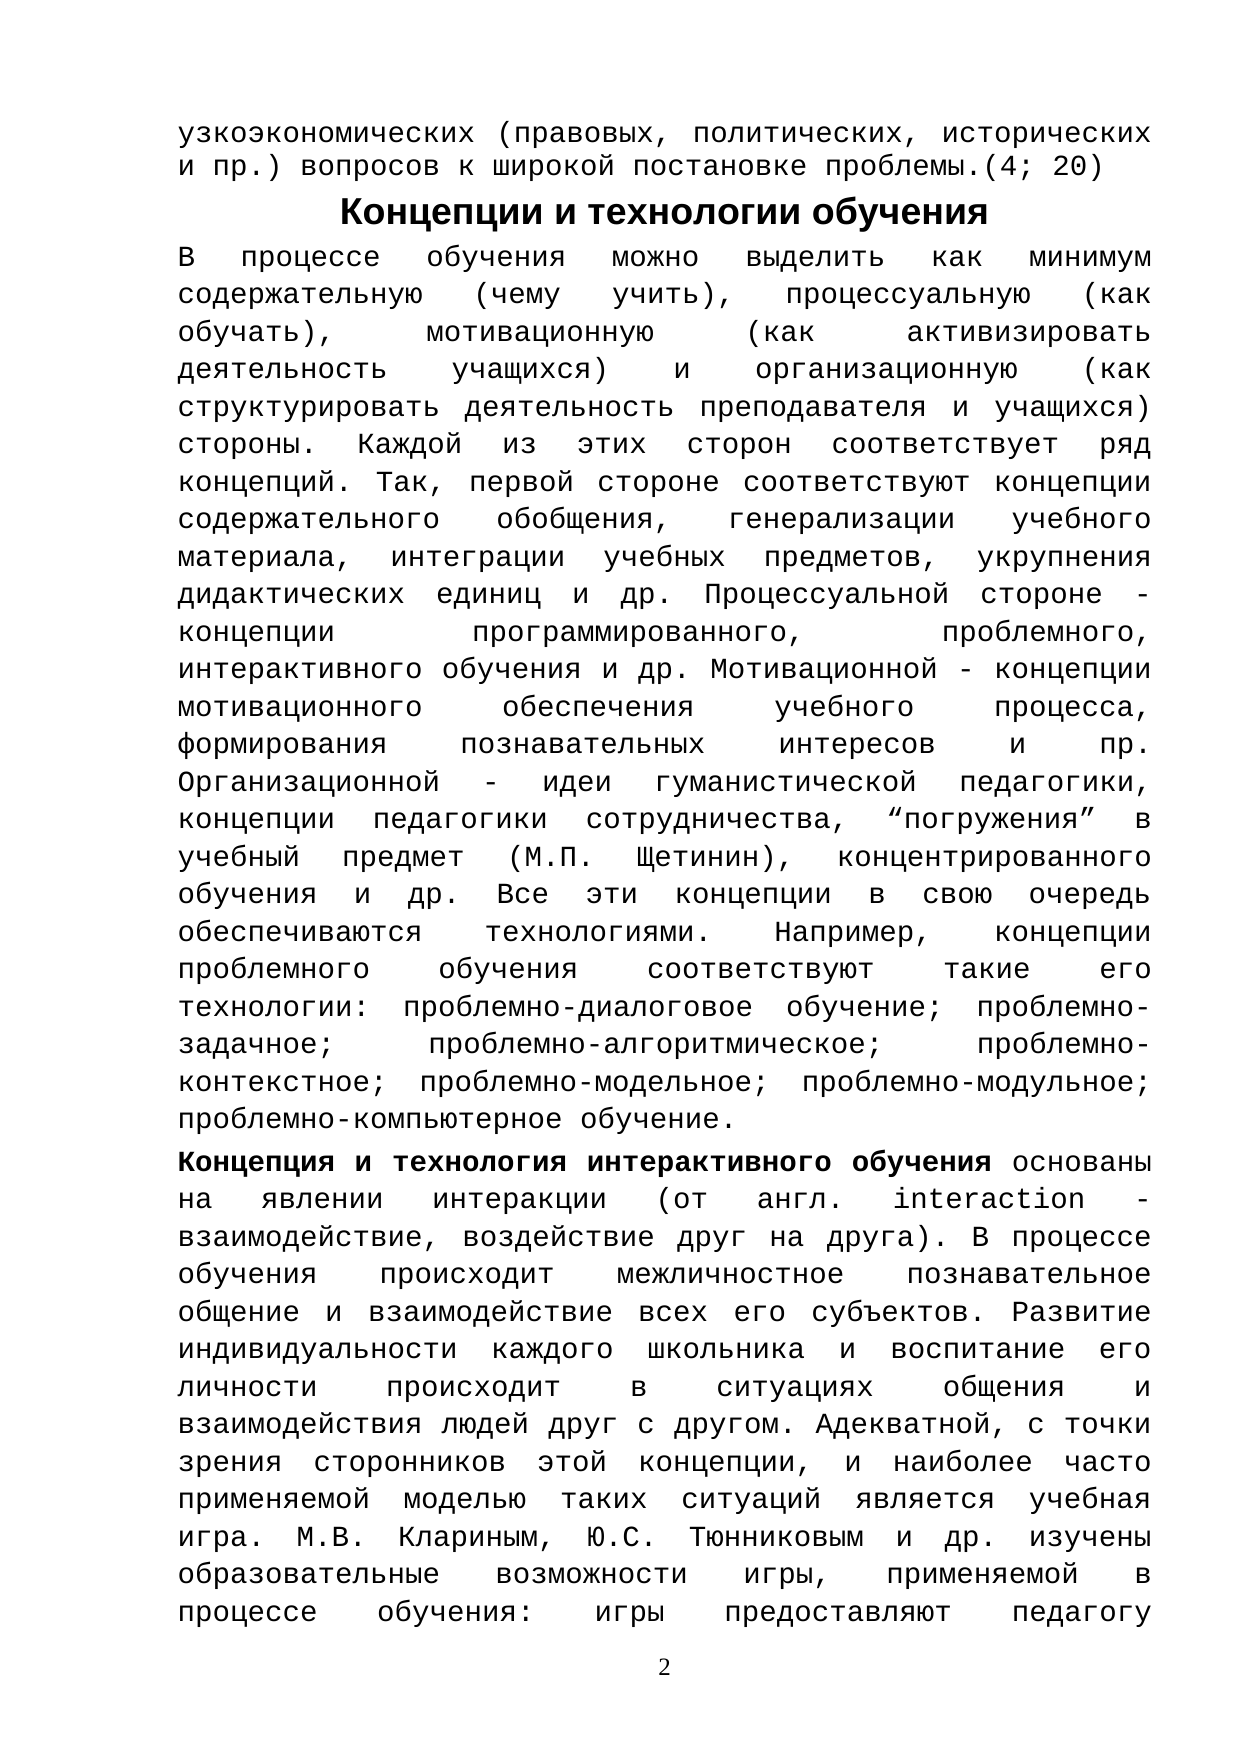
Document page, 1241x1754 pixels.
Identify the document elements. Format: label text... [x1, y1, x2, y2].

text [177, 1143, 1152, 1630]
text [177, 118, 1152, 184]
text Концепции и технологии обучения [177, 189, 1152, 232]
text В процессе обучения можно выделить как минимум содержательную (чему учить), процессуальную (как обучать), мотивационную (как активизировать деятельность учащихся) и организационную (как структурировать деятельность преподавателя и учащихся) стороны. Каждой из этих сторон соответствует ряд концепций. Так, первой стороне соответствуют концепции содержательного обобщения, генерализации учебного материала, интеграции учебных предметов, укрупнения дидактических единиц и др. Процессуальной стороне - концепции программированного, проблемного, интерактивного обучения и др. Мотивационной - концепции мотивационного обеспечения учебного процесса, формирования познавательных интересов и пр. Организационной - идеи гуманистической педагогики, концепции педагогики сотрудничества, “погружения” в учебный предмет (М.П. Щетинин), концентрированного обучения и др. Все эти концепции в свою очередь обеспечиваются технологиями. Например, концепции проблемного обучения соответствуют такие его технологии: проблемно-диалоговое обучение; проблемно-задачное; проблемно-алгоритмическое; проблемно-контекстное; проблемно-модельное; проблемно-модульное; проблемно-компьютерное обучение. [177, 237, 1152, 1137]
